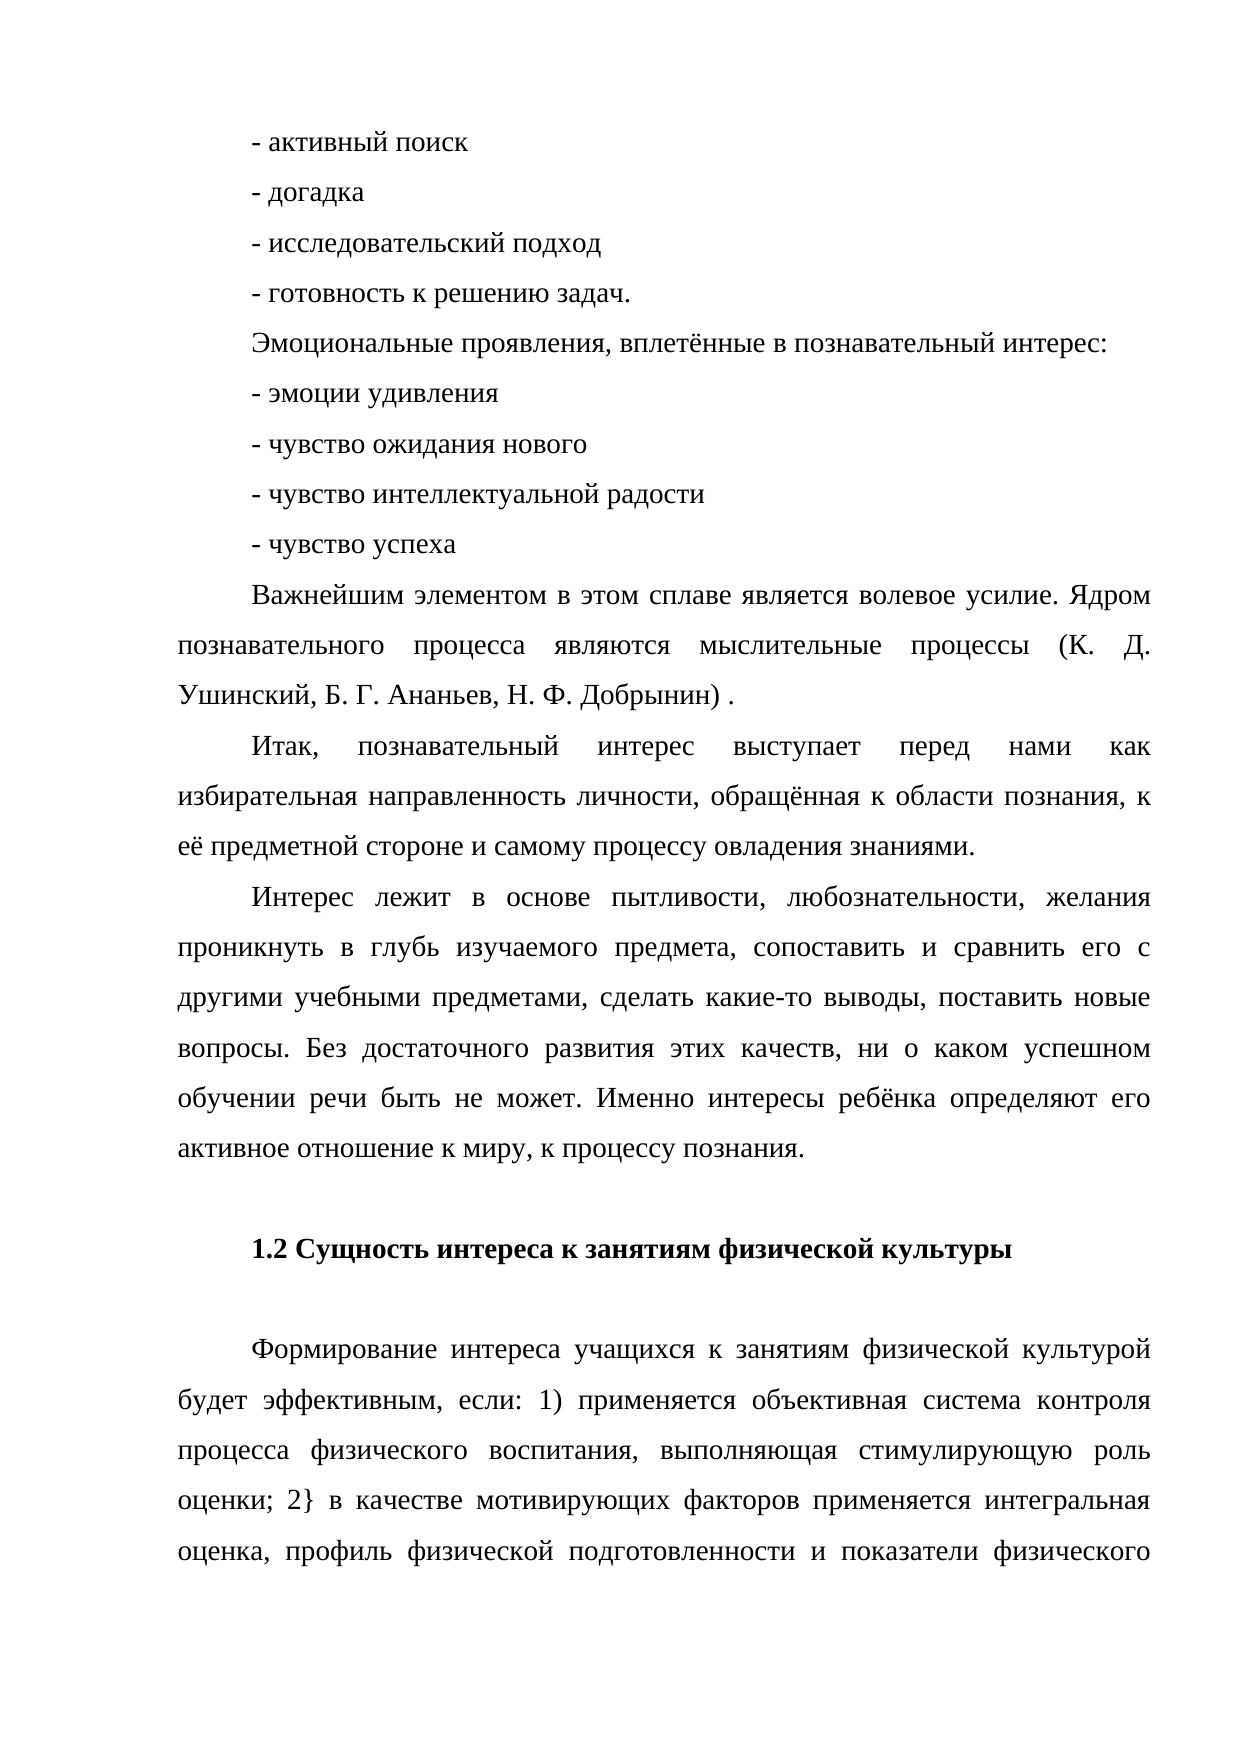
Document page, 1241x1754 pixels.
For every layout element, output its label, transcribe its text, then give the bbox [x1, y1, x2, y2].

text - чувство ожидания нового [177, 426, 1152, 459]
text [177, 1332, 1152, 1566]
text Итак, познавательный интерес выступает перед нами как избирательная направленность личности, обращённая к области познания, к её предметной стороне и самому процессу овладения знаниями. [177, 728, 1152, 862]
text - чувство успеха [177, 527, 1152, 560]
text 1.2 Сущность интереса к занятиям физической культуры [177, 1231, 1152, 1264]
text Интерес лежит в основе пытливости, любознательности, желания проникнуть в глубь изучаемого предмета, сопоставить и сравнить его с другими учебными предметами, сделать какие-то выводы, поставить новые вопросы. Без достаточного развития этих качеств, ни о каком успешном обучении речи быть не может. Именно интересы ребёнка определяют его активное отношение к миру, к процессу познания. [177, 879, 1152, 1164]
text - готовность к решению задач. [177, 275, 1152, 308]
text - эмоции удивления [177, 376, 1152, 409]
text Важнейшим элементом в этом сплаве является волевое усилие. Ядром познавательного процесса являются мыслительные процессы (К. Д. Ушинский, Б. Г. Ананьев, Н. Ф. Добрынин) . [177, 577, 1152, 711]
text - чувство интеллектуальной радости [177, 476, 1152, 510]
text - активный поиск [177, 124, 1152, 158]
text Эмоциональные проявления, вплетённые в познавательный интерес: [177, 325, 1152, 359]
text - догадка [177, 174, 1152, 208]
text - исследовательский подход [177, 225, 1152, 258]
